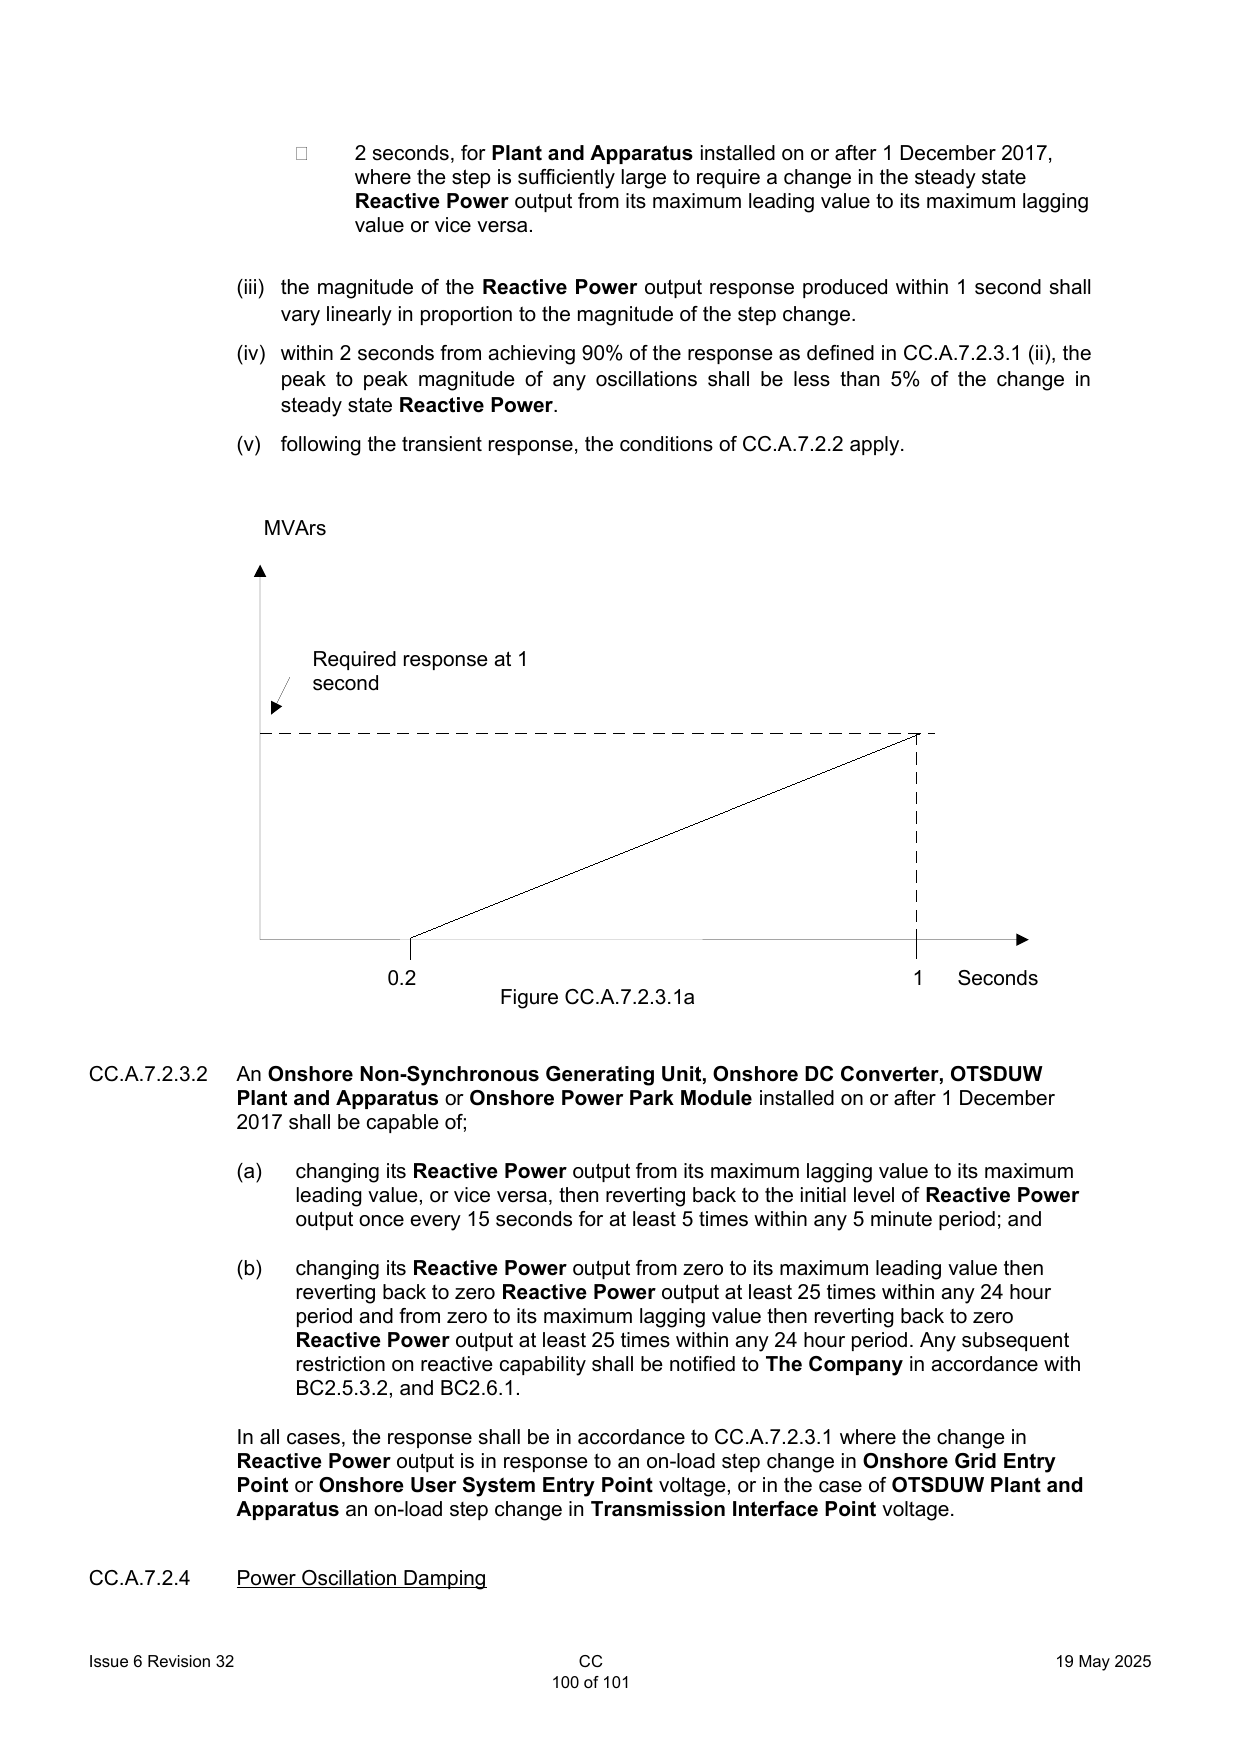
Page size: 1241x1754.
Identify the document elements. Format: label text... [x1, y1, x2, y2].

subtitle In all cases, the response shall be in accordance to CC.A.7.2.3.1 where the change in Reactive Power output is in response to an on-load step change in Onshore Grid Entry Point or Onshore User System Entry Point voltage, or in the case of OTSDUW Plant and Apparatus an on-load step change in Transmission Interface Point voltage. [236, 1425, 1092, 1521]
subtitle changing its Reactive Power output from zero to its maximum leading value then reverting back to zero Reactive Power output at least 25 times within any 24 hour period and from zero to its maximum lagging value then reverting back to zero Reactive Power output at least 25 times within any 24 hour period. Any subsequent restriction on reactive capability shall be notified to The Company in accordance with BC2.5.3.2, and BC2.6.1. [236, 1256, 1092, 1400]
text (iv) within 2 seconds from achieving 90% of the response as defined in CC.A.7.2.3.1 (ii), the peak to peak magnitude of any oscillations shall be less than 5% of the change in steady state Reactive Power. [236, 340, 1092, 417]
text CC.A.7.2.3.2 An Onshore Non-Synchronous Generating Unit, Onshore DC Converter, OTSDUW Plant and Apparatus or Onshore Power Park Module installed on or after 1 December 2017 shall be capable of; [89, 1062, 1092, 1134]
text (iii) the magnitude of the Reactive Power output response produced within 1 second shall vary linearly in proportion to the magnitude of the step change. [236, 275, 1092, 326]
text (v) following the transient response, the conditions of CC.A.7.2.2 apply. [236, 432, 1092, 456]
subtitle changing its Reactive Power output from its maximum lagging value to its maximum leading value, or vice versa, then reverting back to the initial level of Reactive Power output once every 15 seconds for at least 5 times within any 5 minute period; and [236, 1159, 1092, 1231]
list 2 seconds, for Plant and Apparatus installed on or after 1 December 2017, where the step is sufficiently large to require a change in the steady state Reactive Power output from its maximum leading value to its maximum lagging value or vice versa. [295, 139, 1092, 236]
text CC.A.7.2.4 Power Oscillation Damping [89, 1566, 1092, 1589]
